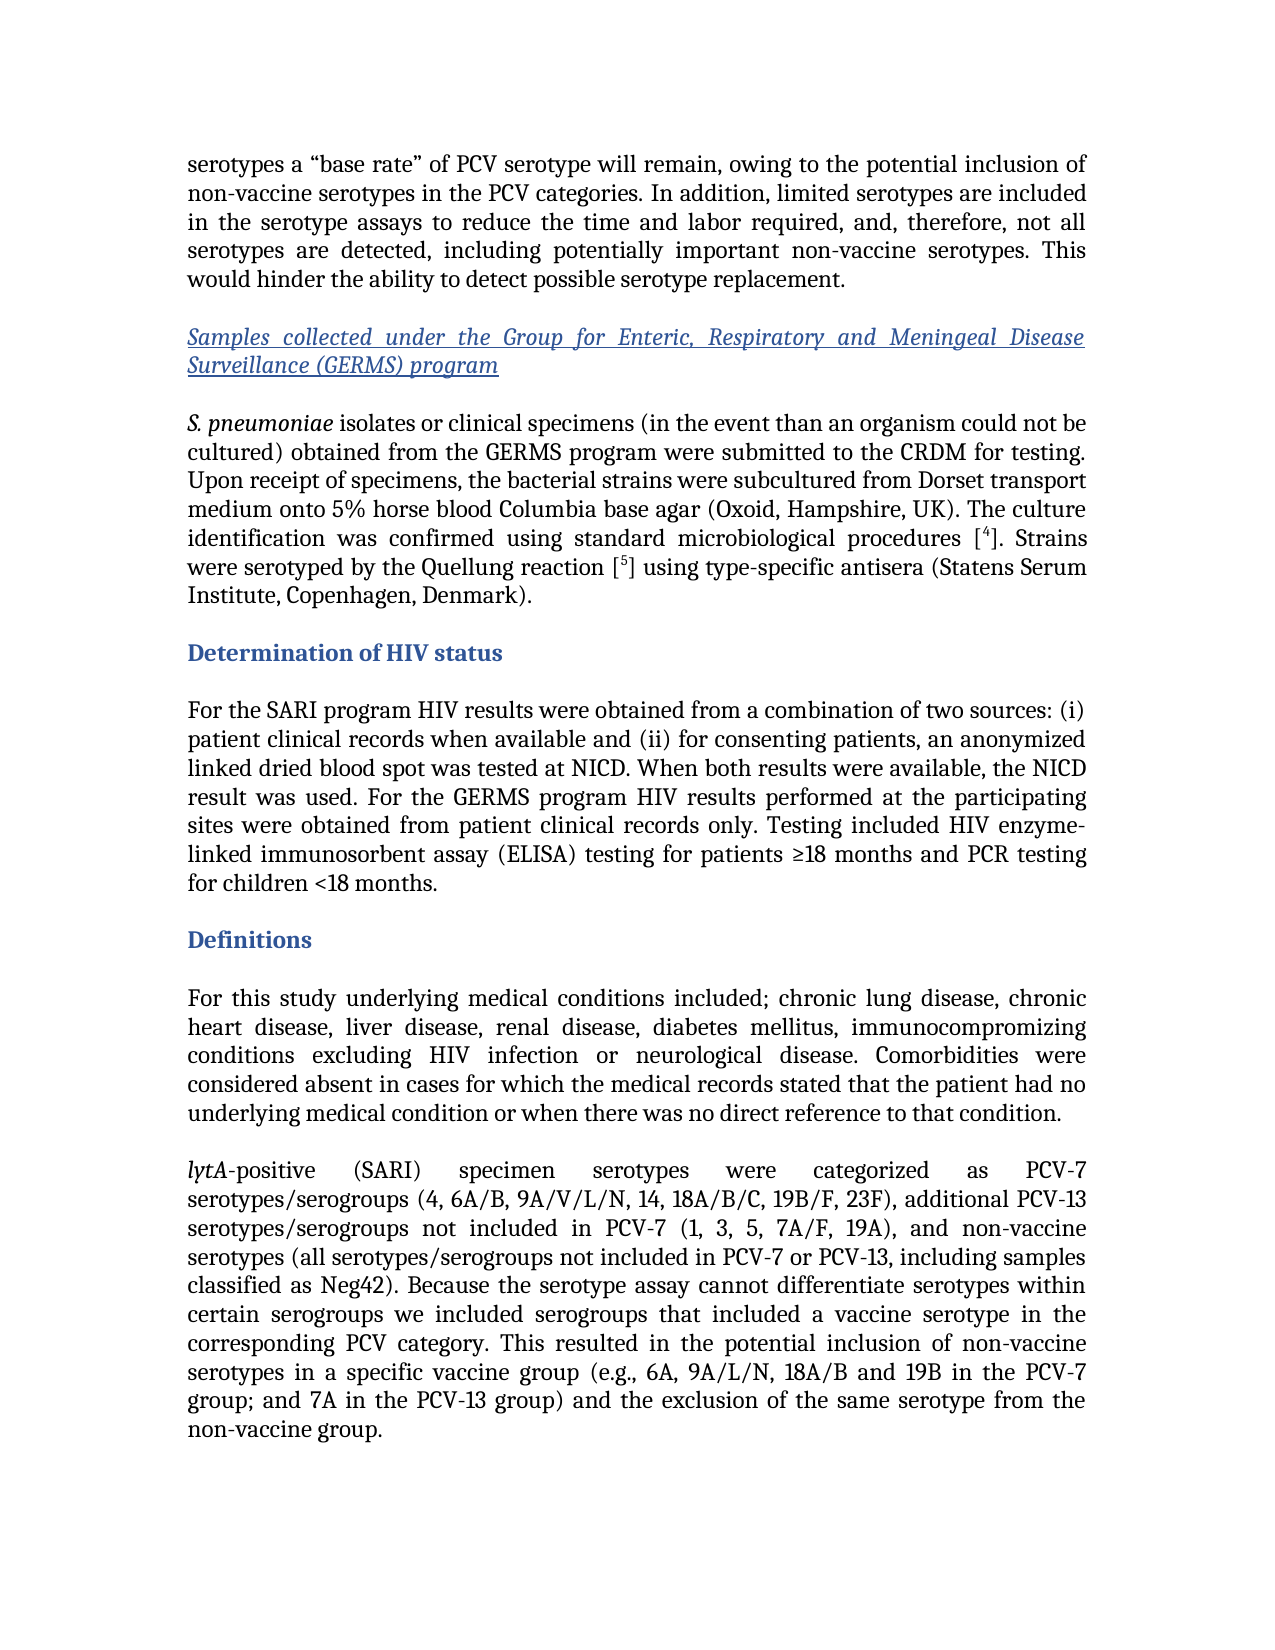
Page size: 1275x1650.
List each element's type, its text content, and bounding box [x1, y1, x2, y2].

text Definitions [187, 926, 1087, 955]
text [187, 150, 1087, 294]
text lytA-positive (SARI) specimen serotypes were categorized as PCV-7 serotypes/serogroups (4, 6A/B, 9A/V/L/N, 14, 18A/B/C, 19B/F, 23F), additional PCV-13 serotypes/serogroups not included in PCV-7 (1, 3, 5, 7A/F, 19A), and non-vaccine serotypes (all serotypes/serogroups not included in PCV-7 or PCV-13, including samples classified as Neg42). Because the serotype assay cannot differentiate serotypes within certain serogroups we included serogroups that included a vaccine serotype in the corresponding PCV category. This resulted in the potential inclusion of non-vaccine serotypes in a specific vaccine group (e.g., 6A, 9A/L/N, 18A/B and 19B in the PCV-7 group; and 7A in the PCV-13 group) and the exclusion of the same serotype from the non-vaccine group. [187, 1156, 1087, 1444]
text S. pneumoniae isolates or clinical specimens (in the event than an organism could not be cultured) obtained from the GERMS program were submitted to the CRDM for testing. Upon receipt of specimens, the bacterial strains were subcultured from Dorset transport medium onto 5% horse blood Columbia base agar (Oxoid, Hampshire, UK). The culture identification was confirmed using standard microbiological procedures []. Strains were serotyped by the Quellung reaction [] using type-specific antisera (Statens Serum Institute, Copenhagen, Denmark). [187, 409, 1087, 610]
text For this study underlying medical conditions included; chronic lung disease, chronic heart disease, liver disease, renal disease, diabetes mellitus, immunocompromizing conditions excluding HIV infection or neurological disease. Comorbidities were considered absent in cases for which the medical records stated that the patient had no underlying medical condition or when there was no direct reference to that condition. [187, 984, 1087, 1127]
text Samples collected under the Group for Enteric, Respiratory and Meningeal Disease Surveillance (GERMS) program [187, 322, 1087, 380]
text For the SARI program HIV results were obtained from a combination of two sources: (i) patient clinical records when available and (ii) for consenting patients, an anonymized linked dried blood spot was tested at NICD. When both results were available, the NICD result was used. For the GERMS program HIV results performed at the participating sites were obtained from patient clinical records only. Testing included HIV enzyme-linked immunosorbent assay (ELISA) testing for patients ≥18 months and PCR testing for children <18 months. [187, 696, 1087, 897]
text Determination of HIV status [187, 639, 1087, 667]
